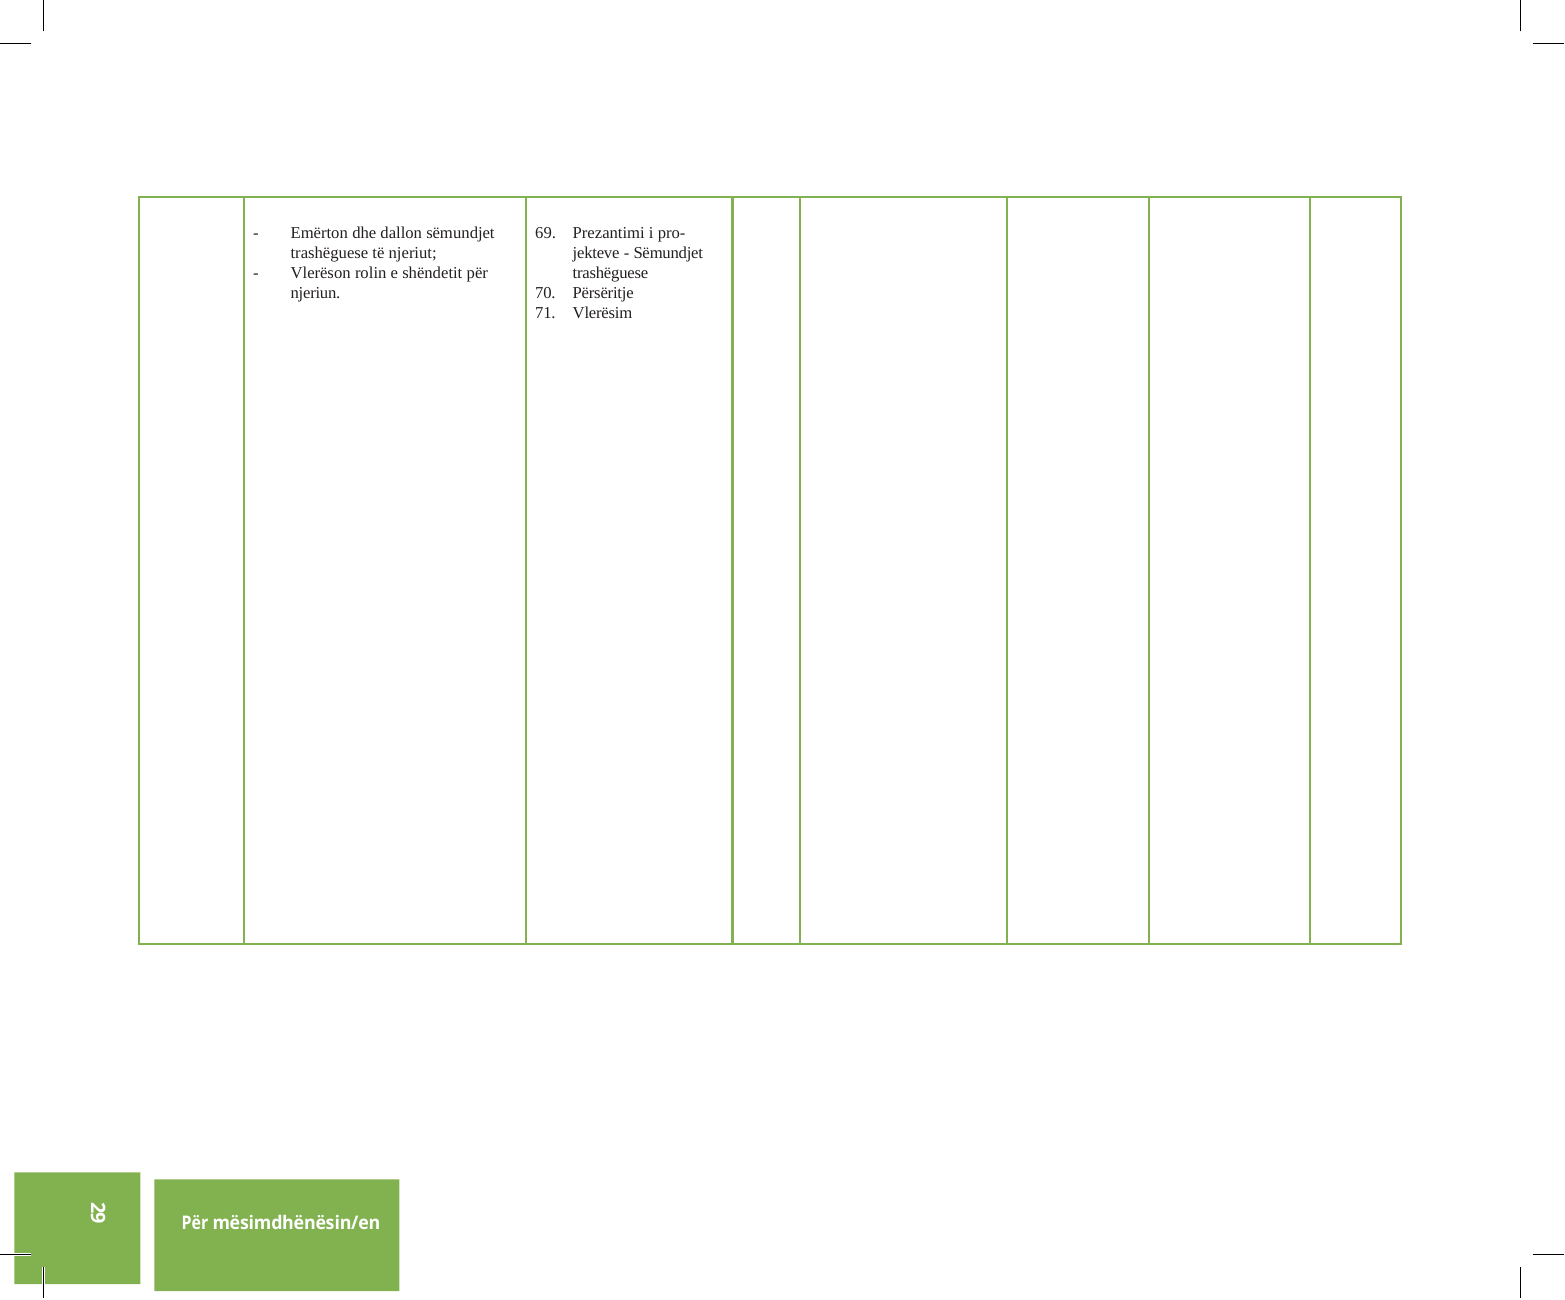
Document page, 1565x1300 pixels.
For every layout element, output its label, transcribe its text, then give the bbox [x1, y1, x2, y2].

table_header [1008, 198, 1148, 943]
table_header [801, 198, 1006, 943]
table_header Prezantimi i pro- jekteve - Sëmundjet trashëguese Përsëritje Vlerësim [527, 198, 731, 943]
table_header Emërton dhe dallon sëmundjet trashëguese të njeriut; Vlerëson rolin e shëndetit për njeriun. [245, 198, 525, 943]
table_header [734, 198, 799, 943]
table_header [1150, 198, 1309, 943]
table_header [1311, 198, 1400, 943]
table_header [140, 198, 243, 943]
